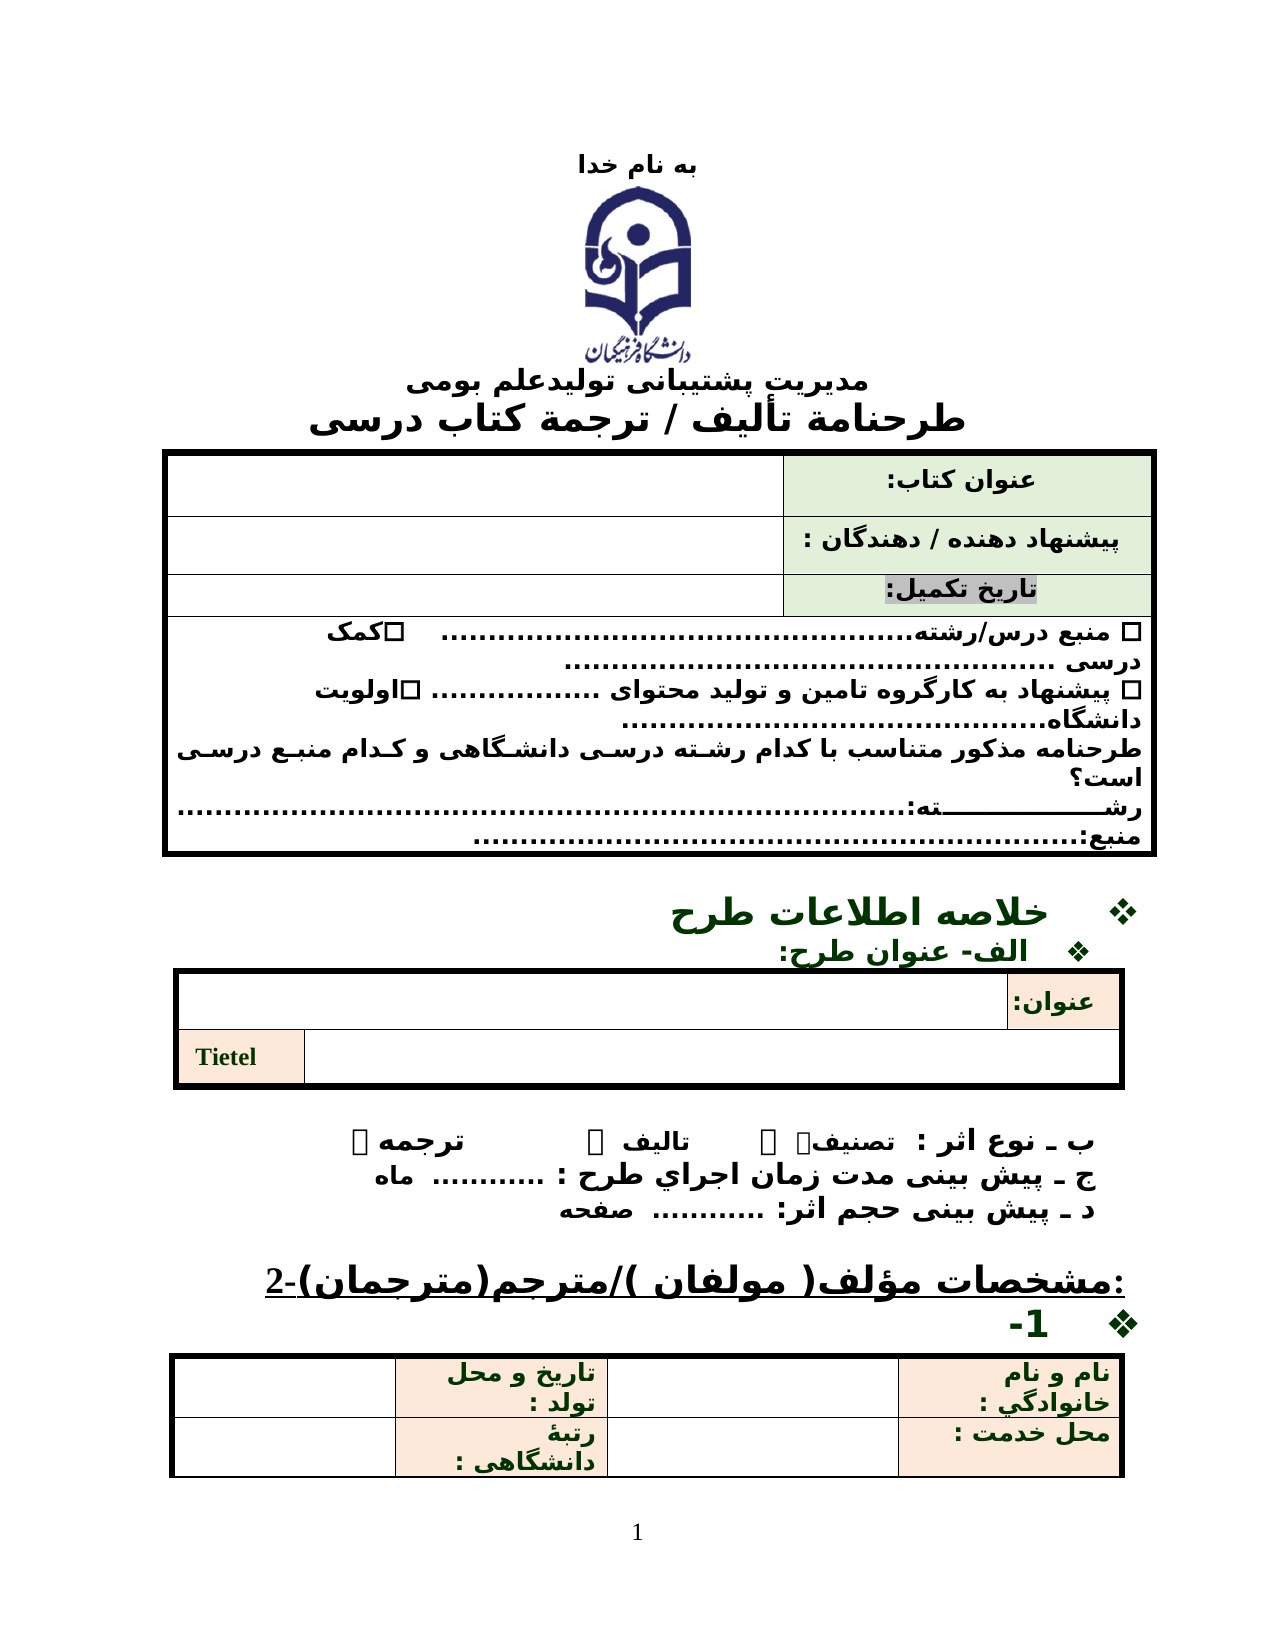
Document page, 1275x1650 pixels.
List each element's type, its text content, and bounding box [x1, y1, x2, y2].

text مدیریت پشتیبانی تولیدعلم بومی [150, 363, 1125, 397]
table_header نام و نام خانوادگي : [899, 1359, 1119, 1417]
table_cell [168, 575, 783, 616]
table_cell تاریخ تکمیل: [784, 575, 1151, 616]
table_cell منبع درس/رشته.................................................. کمک درسی .................................................... پیشنهاد به کارگروه تامین و تولید محتوای .................. اولویت دانشگاه............................................. طرحنامه مذکور متناسب با کدام رشته درسی دانشگاهی و کدام منبع درسی است؟ رشته:............................................................................. منبع:................................................................ [168, 617, 1151, 851]
text طرحنامة تأليف / ترجمة‌ کتاب درسی [150, 397, 1125, 441]
table_cell Tietel [179, 1030, 304, 1083]
list 1- [165, 1302, 1106, 1346]
table_header تاریخ و محل تولد : [396, 1359, 607, 1417]
table_cell [168, 517, 783, 573]
text د ـ پیش بینی حجم اثر: ............ صفحه [150, 1191, 1095, 1225]
table_header [179, 974, 1007, 1028]
table_header عنوان: [1008, 974, 1119, 1028]
table_cell رتبۀ دانشگاهی : [396, 1418, 607, 1476]
table_cell [305, 1030, 1119, 1083]
table_cell [608, 1418, 898, 1476]
table_header [175, 1359, 395, 1417]
text به نام خدا [150, 150, 1125, 179]
text ج ـ پیش بینی مدت زمان اجراي طرح : ............ ماه [150, 1157, 1095, 1191]
picture [583, 185, 692, 364]
table_cell محل خدمت : [899, 1418, 1119, 1476]
table_header عنوان کتاب: [784, 456, 1151, 516]
table_cell [175, 1418, 395, 1476]
list خلاصه اطلاعات طرح [209, 890, 1106, 934]
text 2-مشخصات مؤلف( مولفان )/مترجم(مترجمان): [150, 1258, 1125, 1302]
table_header [168, 456, 783, 516]
text ب ـ نوع اثر : تصنیف تالیف ترجمه [150, 1123, 1095, 1157]
table_cell پیشنهاد دهنده / دهندگان : [784, 517, 1151, 573]
table_header [608, 1359, 898, 1417]
list الف- عنوان طرح: [179, 934, 1066, 968]
